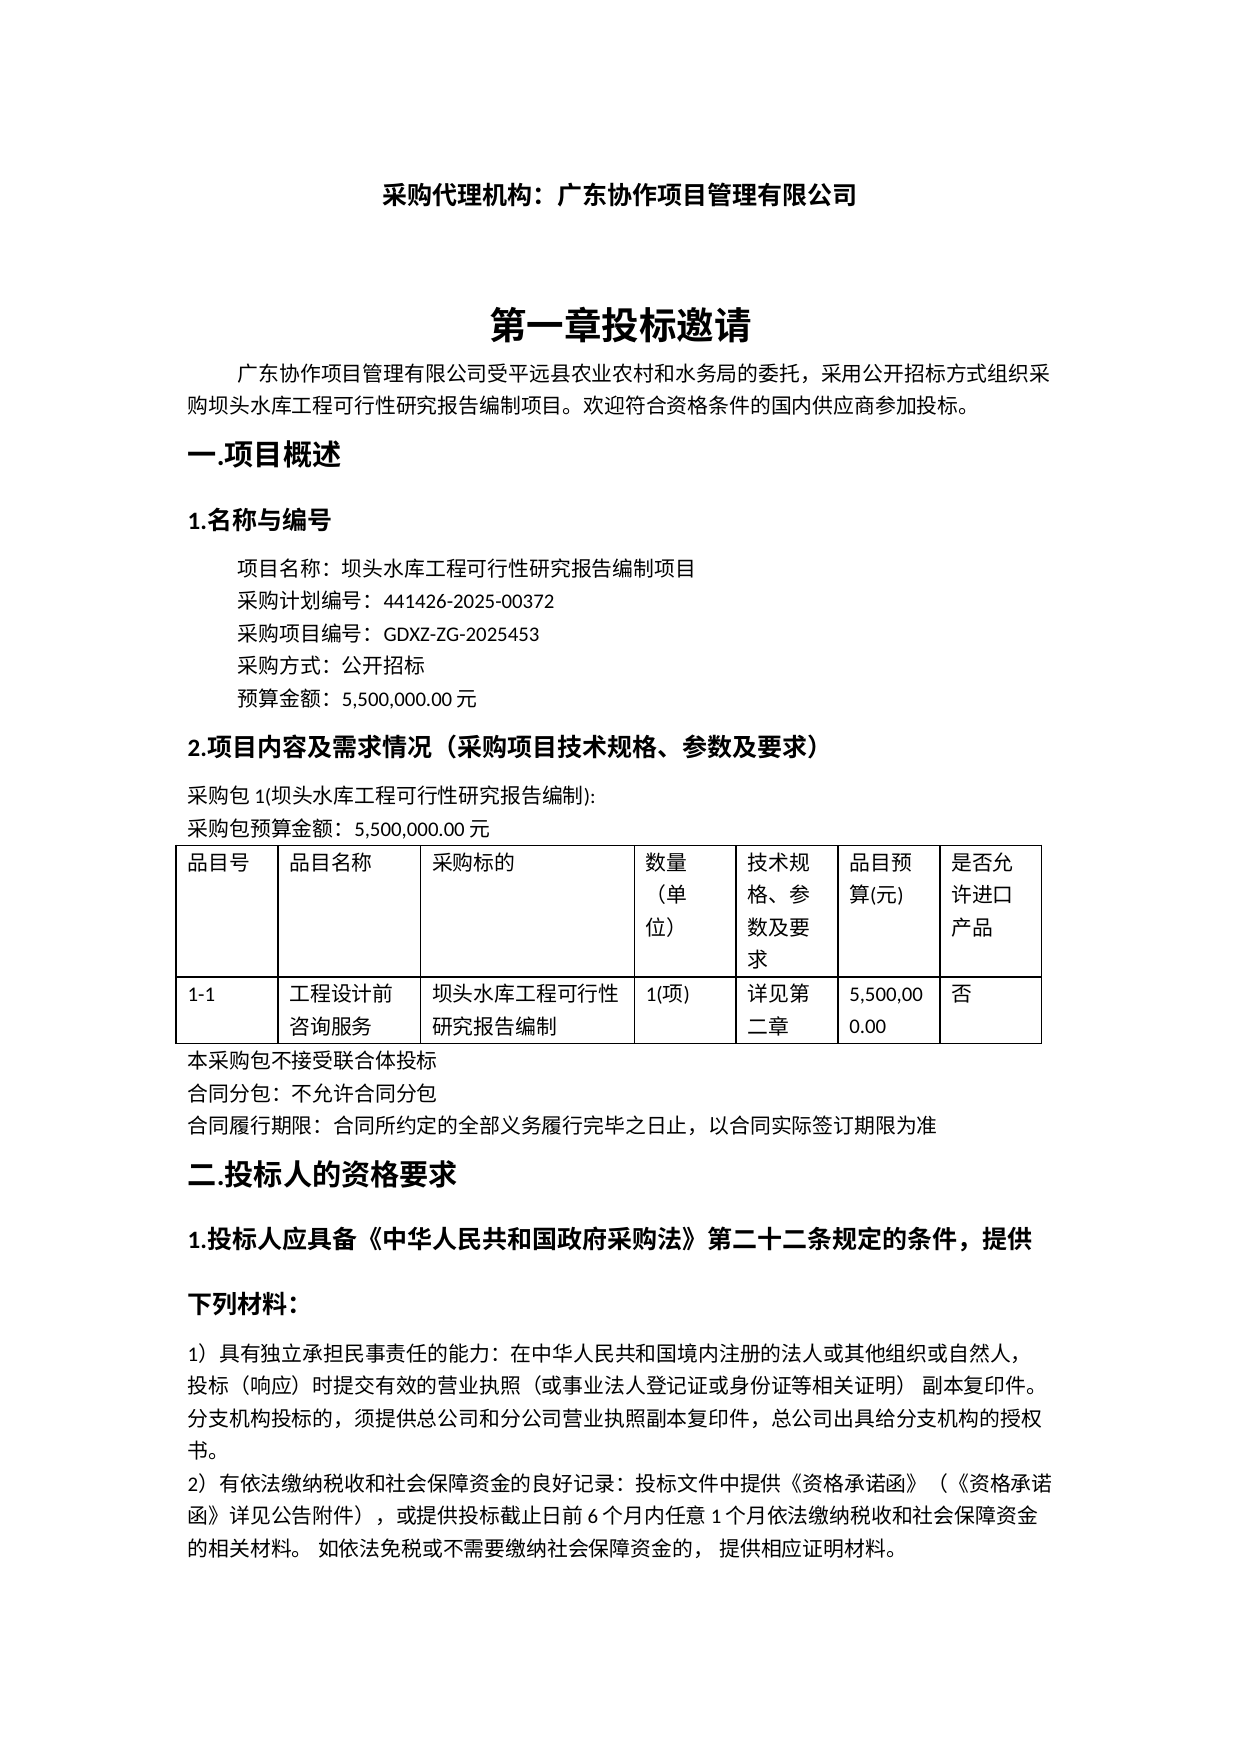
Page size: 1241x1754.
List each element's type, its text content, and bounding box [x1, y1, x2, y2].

text 本采购包不接受联合体投标 [187, 1044, 1053, 1077]
text 合同分包：不允许合同分包 [187, 1077, 1053, 1109]
text 采购计划编号：441426-2025-00372 [187, 584, 1053, 617]
text 1）具有独立承担民事责任的能力：在中华人民共和国境内注册的法人或其他组织或自然人， 投标（响应）时提交有效的营业执照（或事业法人登记证或身份证等相关证明） 副本复印件。分支机构投标的，须提供总公司和分公司营业执照副本复印件，总公司出具给分支机构的授权书。 [187, 1337, 1053, 1467]
text 一.项目概述 [187, 422, 1053, 487]
table_header 品目号 [177, 846, 277, 976]
table_header 数量（单位） [635, 846, 735, 976]
text 第一章投标邀请 [187, 292, 1053, 357]
table_cell 工程设计前咨询服务 [279, 978, 420, 1043]
text 广东协作项目管理有限公司受平远县农业农村和水务局的委托，采用公开招标方式组织采购坝头水库工程可行性研究报告编制项目。欢迎符合资格条件的国内供应商参加投标。 [187, 357, 1053, 422]
text 采购项目编号：GDXZ-ZG-2025453 [187, 617, 1053, 649]
table_cell 坝头水库工程可行性研究报告编制 [421, 978, 634, 1043]
table_cell 5,500,000.00 [839, 978, 939, 1043]
text 二.投标人的资格要求 [187, 1142, 1053, 1207]
table_cell 1(项) [635, 978, 735, 1043]
table_cell 否 [941, 978, 1041, 1043]
table_header 是否允许进口产品 [941, 846, 1041, 976]
table_header 品目名称 [279, 846, 420, 976]
table_header 技术规格、参数及要求 [737, 846, 837, 976]
text 1.名称与编号 [187, 487, 1053, 552]
table_cell 1-1 [177, 978, 277, 1043]
table_header 采购标的 [421, 846, 634, 976]
text 采购包1(坝头水库工程可行性研究报告编制): [187, 779, 1053, 812]
text 2）有依法缴纳税收和社会保障资金的良好记录：投标文件中提供《资格承诺函》（《资格承诺函》详见公告附件），或提供投标截止日前6个月内任意1个月依法缴纳税收和社会保障资金的相关材料。 如依法免税或不需要缴纳社会保障资金的， 提供相应证明材料。 [187, 1467, 1053, 1564]
text 采购方式：公开招标 [187, 649, 1053, 682]
text 预算金额：5,500,000.00元 [187, 682, 1053, 714]
text 采购包预算金额：5,500,000.00元 [187, 812, 1053, 844]
text 2.项目内容及需求情况（采购项目技术规格、参数及要求） [187, 714, 1053, 779]
text 合同履行期限：合同所约定的全部义务履行完毕之日止，以合同实际签订期限为准 [187, 1109, 1053, 1142]
table_cell 详见第二章 [737, 978, 837, 1043]
text 采购代理机构：广东协作项目管理有限公司 [187, 162, 1053, 227]
text 1.投标人应具备《中华人民共和国政府采购法》第二十二条规定的条件，提供下列材料： [187, 1207, 1053, 1337]
table_header 品目预算(元) [839, 846, 939, 976]
text 项目名称：坝头水库工程可行性研究报告编制项目 [187, 552, 1053, 584]
